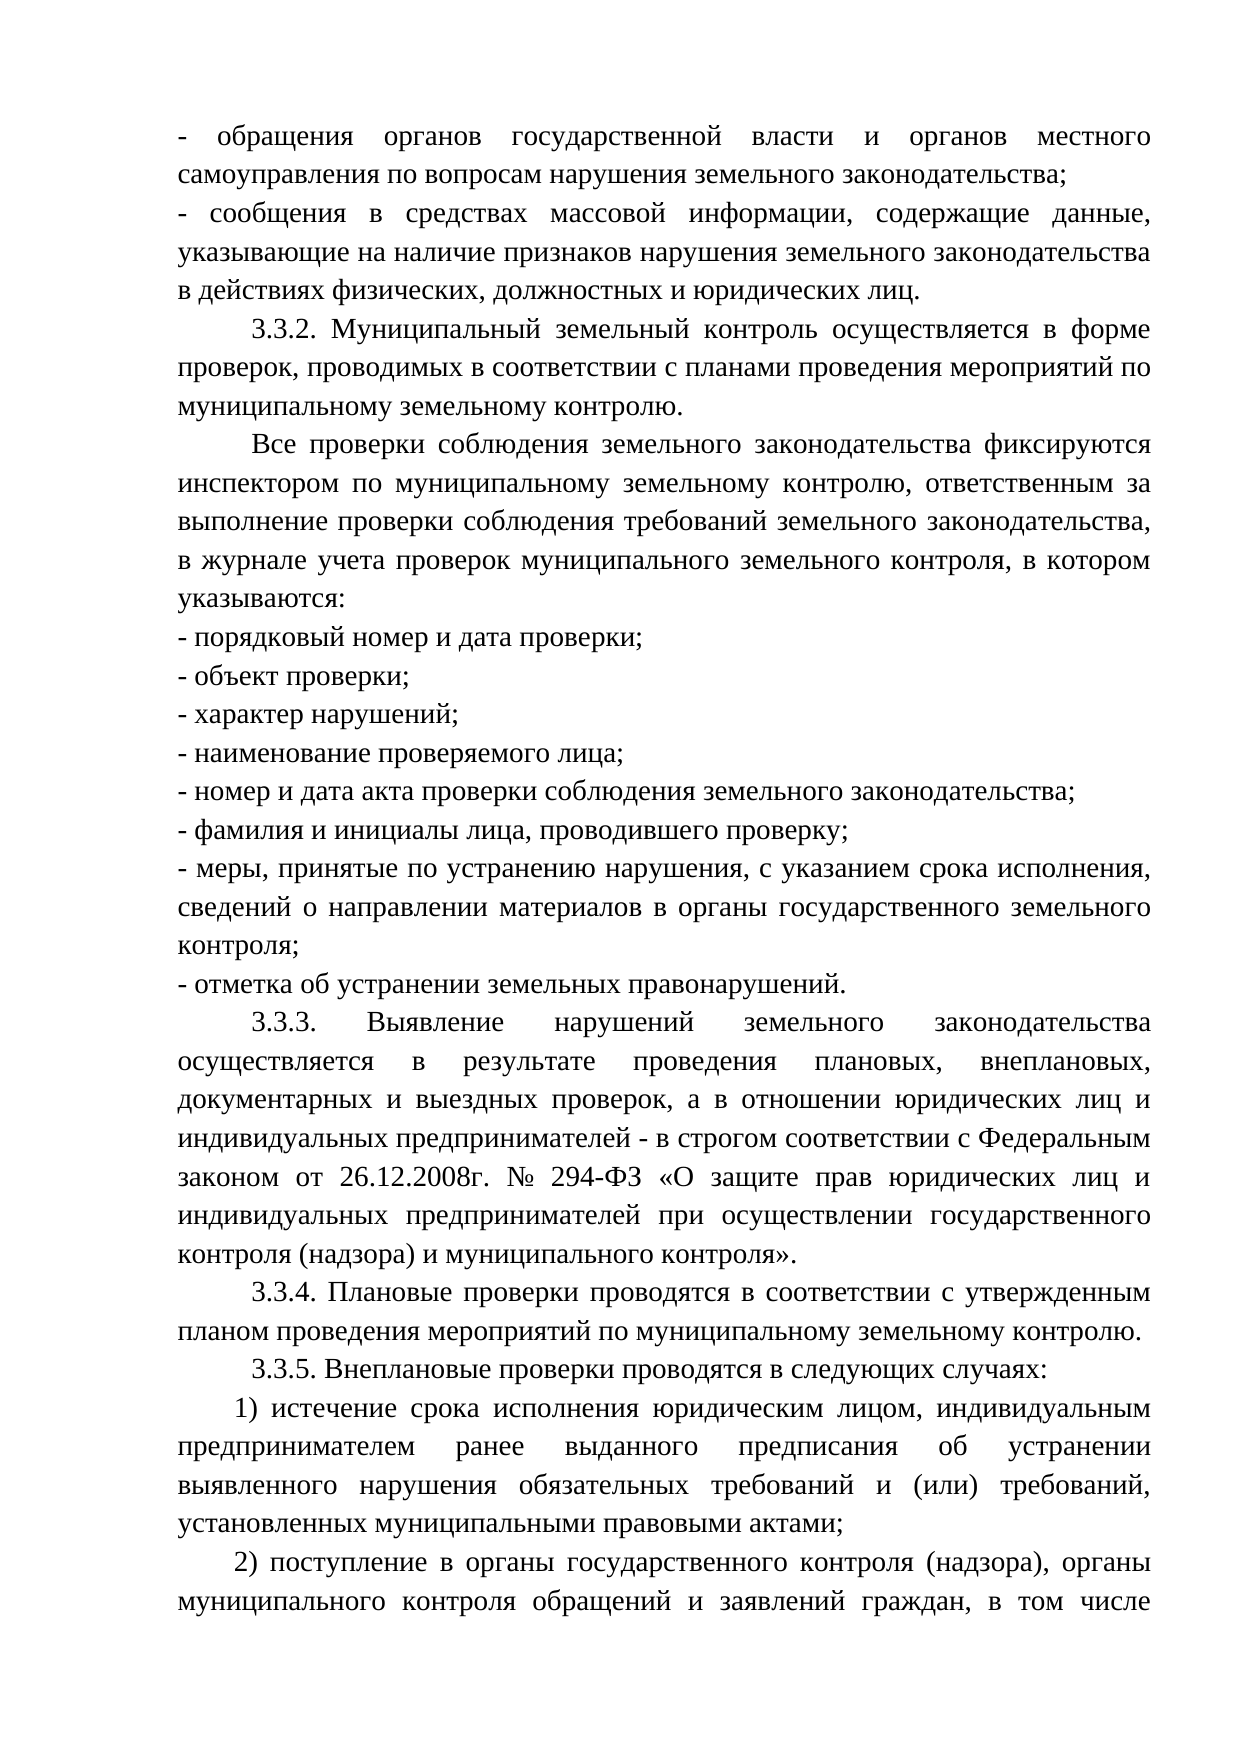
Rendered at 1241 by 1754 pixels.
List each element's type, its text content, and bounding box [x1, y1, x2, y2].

text - обращения органов государственной власти и органов местного самоуправления по вопросам нарушения земельного законодательства; [177, 118, 1152, 190]
text 3.3.4. Плановые проверки проводятся в соответствии с утвержденным планом проведения мероприятий по муниципальному земельному контролю. [177, 1274, 1152, 1346]
text - меры, принятые по устранению нарушения, с указанием срока исполнения, сведений о направлении материалов в органы государственного земельного контроля; [177, 850, 1152, 961]
text - объект проверки; [177, 658, 1152, 691]
text 3.3.2. Муниципальный земельный контроль осуществляется в форме проверок, проводимых в соответствии с планами проведения мероприятий по муниципальному земельному контролю. [177, 311, 1152, 421]
text - наименование проверяемого лица; [177, 735, 1152, 768]
text - порядковый номер и дата проверки; [177, 619, 1152, 653]
text Все проверки соблюдения земельного законодательства фиксируются инспектором по муниципальному земельному контролю, ответственным за выполнение проверки соблюдения требований земельного законодательства, в журнале учета проверок муниципального земельного контроля, в котором указываются: [177, 426, 1152, 614]
text - сообщения в средствах массовой информации, содержащие данные, указывающие на наличие признаков нарушения земельного законодательства в действиях физических, должностных и юридических лиц. [177, 195, 1152, 306]
text - отметка об устранении земельных правонарушений. [177, 966, 1152, 999]
text - номер и дата акта проверки соблюдения земельного законодательства; [177, 773, 1152, 807]
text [177, 1544, 1152, 1616]
text 1) истечение срока исполнения юридическим лицом, индивидуальным предпринимателем ранее выданного предписания об устранении выявленного нарушения обязательных требований и (или) требований, установленных муниципальными правовыми актами; [177, 1390, 1152, 1539]
text 3.3.3. Выявление нарушений земельного законодательства осуществляется в результате проведения плановых, внеплановых, документарных и выездных проверок, а в отношении юридических лиц и индивидуальных предпринимателей - в строгом соответствии с Федеральным законом от 26.12.2008г. № 294-ФЗ «О защите прав юридических лиц и индивидуальных предпринимателей при осуществлении государственного контроля (надзора) и муниципального контроля». [177, 1004, 1152, 1269]
text 3.3.5. Внеплановые проверки проводятся в следующих случаях: [177, 1351, 1152, 1385]
text - характер нарушений; [177, 696, 1152, 730]
text - фамилия и инициалы лица, проводившего проверку; [177, 812, 1152, 845]
